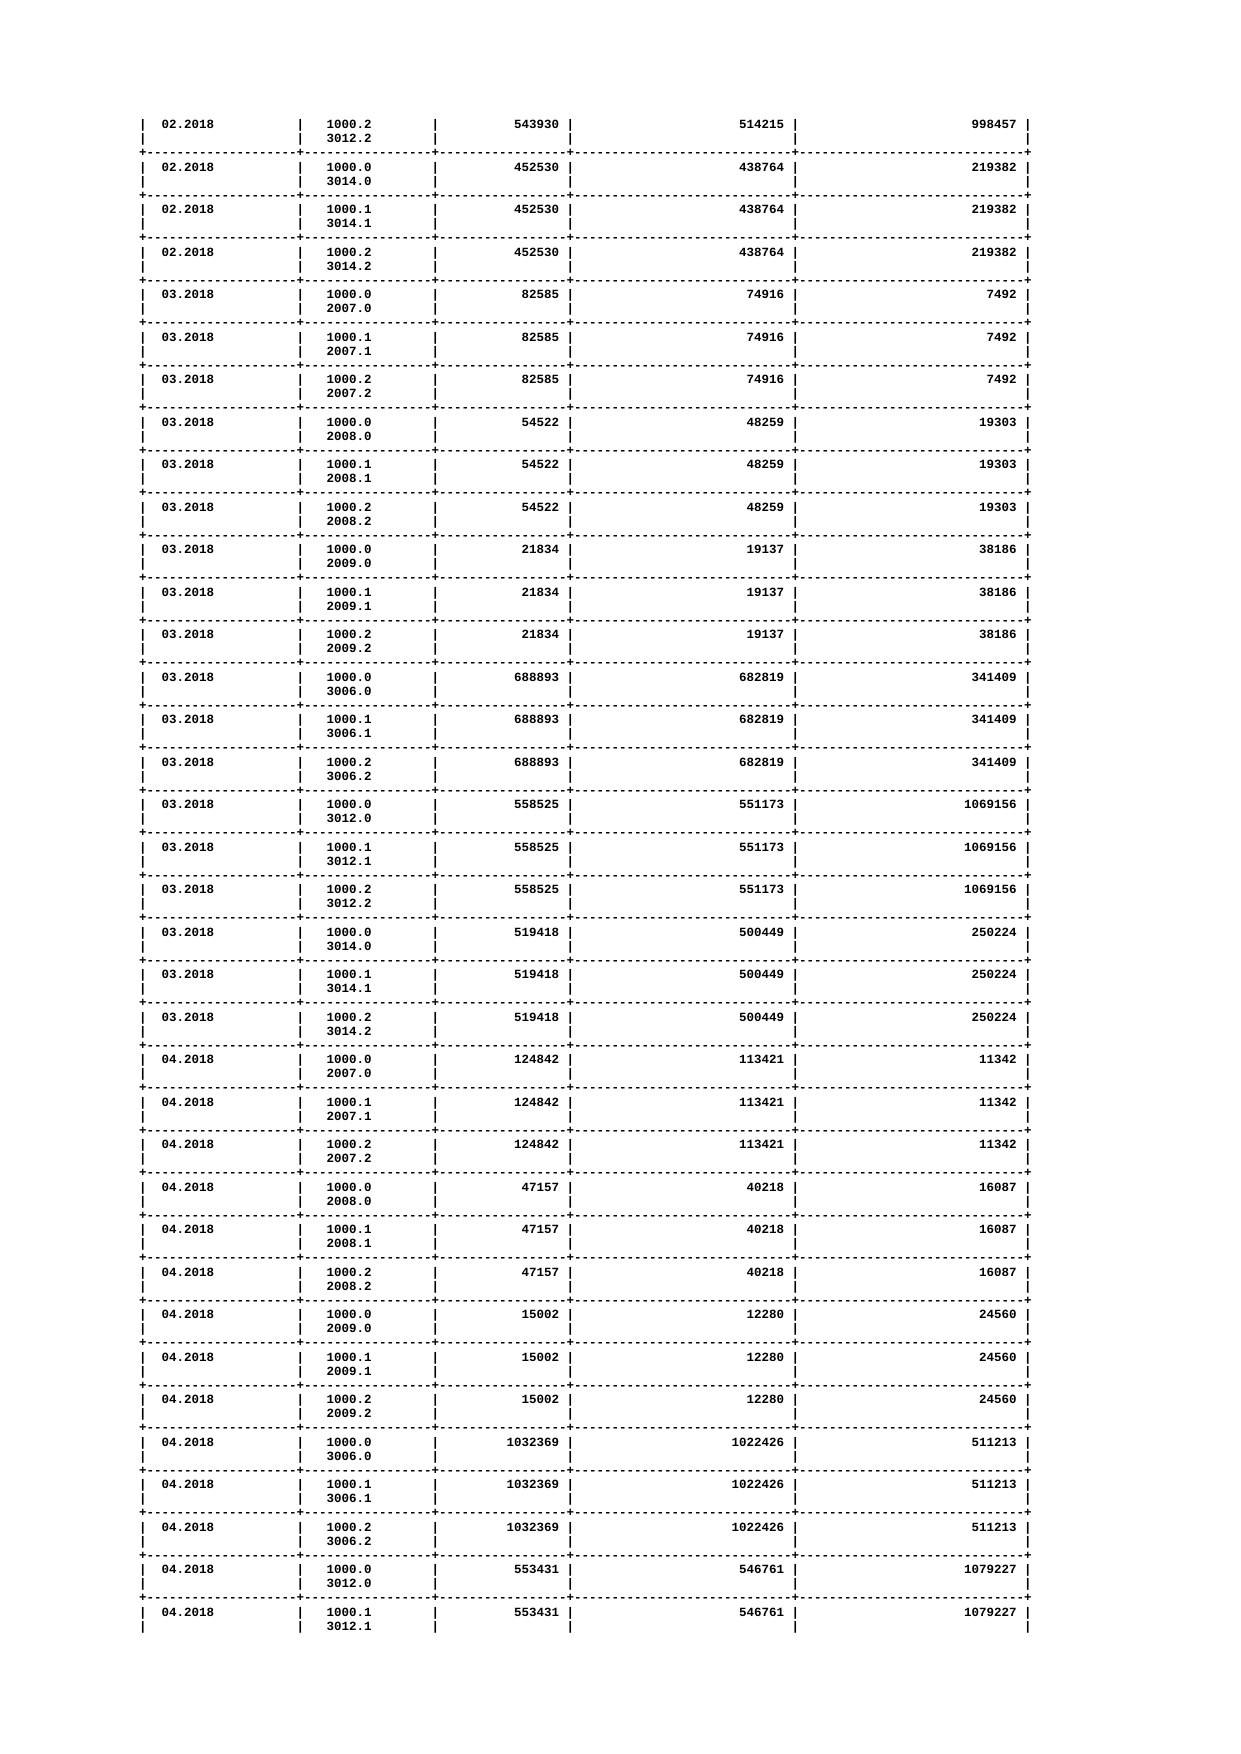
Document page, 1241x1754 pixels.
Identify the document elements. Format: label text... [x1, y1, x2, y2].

text +--------------------+-----------------+-----------------+-----------------------------+------------------------------+ [139, 869, 1101, 883]
text | | 2009.1 | | | | [139, 600, 1101, 614]
text +--------------------+-----------------+-----------------+-----------------------------+------------------------------+ [139, 1549, 1101, 1563]
text | | 3014.2 | | | | [139, 260, 1101, 274]
text | 04.2018 | 1000.2 | 15002 | 12280 | 24560 | [139, 1393, 1101, 1407]
text | | 2008.0 | | | | [139, 430, 1101, 444]
text | | 3006.0 | | | | [139, 685, 1101, 699]
text | | 3012.2 | | | | [139, 132, 1101, 146]
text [139, 1591, 1101, 1606]
text | 02.2018 | 1000.2 | 452530 | 438764 | 219382 | [139, 246, 1101, 260]
text | | 3006.1 | | | | [139, 1492, 1101, 1506]
text | 04.2018 | 1000.0 | 124842 | 113421 | 11342 | [139, 1053, 1101, 1067]
text | 04.2018 | 1000.0 | 15002 | 12280 | 24560 | [139, 1308, 1101, 1322]
text | 04.2018 | 1000.0 | 47157 | 40218 | 16087 | [139, 1181, 1101, 1195]
text | | 2007.0 | | | | [139, 1067, 1101, 1081]
text | 03.2018 | 1000.1 | 21834 | 19137 | 38186 | [139, 586, 1101, 600]
text | 04.2018 | 1000.1 | 124842 | 113421 | 11342 | [139, 1096, 1101, 1110]
text | | 3014.0 | | | | [139, 175, 1101, 189]
text | 03.2018 | 1000.2 | 519418 | 500449 | 250224 | [139, 1011, 1101, 1025]
text +--------------------+-----------------+-----------------+-----------------------------+------------------------------+ [139, 996, 1101, 1011]
text | 04.2018 | 1000.1 | 15002 | 12280 | 24560 | [139, 1351, 1101, 1365]
text | 04.2018 | 1000.2 | 1032369 | 1022426 | 511213 | [139, 1521, 1101, 1535]
text | 02.2018 | 1000.0 | 452530 | 438764 | 219382 | [139, 161, 1101, 175]
text +--------------------+-----------------+-----------------+-----------------------------+------------------------------+ [139, 231, 1101, 246]
text | | 2009.0 | | | | [139, 1322, 1101, 1336]
text | | 3014.0 | | | | [139, 940, 1101, 954]
text +--------------------+-----------------+-----------------+-----------------------------+------------------------------+ [139, 954, 1101, 968]
text | 03.2018 | 1000.1 | 54522 | 48259 | 19303 | [139, 458, 1101, 472]
text | 03.2018 | 1000.2 | 558525 | 551173 | 1069156 | [139, 883, 1101, 897]
text | | 2009.1 | | | | [139, 1365, 1101, 1379]
text | 02.2018 | 1000.2 | 543930 | 514215 | 998457 | [139, 118, 1101, 132]
text +--------------------+-----------------+-----------------+-----------------------------+------------------------------+ [139, 699, 1101, 713]
text | 03.2018 | 1000.1 | 519418 | 500449 | 250224 | [139, 968, 1101, 982]
text | | 2007.1 | | | | [139, 345, 1101, 359]
text | | 3006.0 | | | | [139, 1450, 1101, 1464]
text +--------------------+-----------------+-----------------+-----------------------------+------------------------------+ [139, 784, 1101, 798]
text +--------------------+-----------------+-----------------+-----------------------------+------------------------------+ [139, 1166, 1101, 1181]
text +--------------------+-----------------+-----------------+-----------------------------+------------------------------+ [139, 401, 1101, 416]
text | 03.2018 | 1000.0 | 558525 | 551173 | 1069156 | [139, 798, 1101, 812]
text +--------------------+-----------------+-----------------+-----------------------------+------------------------------+ [139, 1294, 1101, 1308]
text +--------------------+-----------------+-----------------+-----------------------------+------------------------------+ [139, 1421, 1101, 1436]
text | 04.2018 | 1000.1 | 1032369 | 1022426 | 511213 | [139, 1478, 1101, 1492]
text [139, 146, 1101, 161]
text +--------------------+-----------------+-----------------+-----------------------------+------------------------------+ [139, 359, 1101, 373]
text | 04.2018 | 1000.2 | 47157 | 40218 | 16087 | [139, 1266, 1101, 1280]
text | | 3006.2 | | | | [139, 770, 1101, 784]
text | 03.2018 | 1000.0 | 21834 | 19137 | 38186 | [139, 543, 1101, 557]
text | | 3012.1 | | | | [139, 1620, 1101, 1634]
text +--------------------+-----------------+-----------------+-----------------------------+------------------------------+ [139, 189, 1101, 203]
text +--------------------+-----------------+-----------------+-----------------------------+------------------------------+ [139, 316, 1101, 331]
text +--------------------+-----------------+-----------------+-----------------------------+------------------------------+ [139, 911, 1101, 926]
text | | 2008.2 | | | | [139, 1280, 1101, 1294]
text | | 3012.0 | | | | [139, 812, 1101, 826]
text | | 3012.2 | | | | [139, 897, 1101, 911]
text | | 3006.2 | | | | [139, 1535, 1101, 1549]
text | 03.2018 | 1000.0 | 54522 | 48259 | 19303 | [139, 416, 1101, 430]
text +--------------------+-----------------+-----------------+-----------------------------+------------------------------+ [139, 1251, 1101, 1266]
text | | 2009.2 | | | | [139, 1407, 1101, 1421]
text | | 3014.2 | | | | [139, 1025, 1101, 1039]
text | | 3012.1 | | | | [139, 855, 1101, 869]
text +--------------------+-----------------+-----------------+-----------------------------+------------------------------+ [139, 529, 1101, 543]
text | | 3014.1 | | | | [139, 982, 1101, 996]
text +--------------------+-----------------+-----------------+-----------------------------+------------------------------+ [139, 1124, 1101, 1138]
text | 04.2018 | 1000.0 | 553431 | 546761 | 1079227 | [139, 1563, 1101, 1577]
text +--------------------+-----------------+-----------------+-----------------------------+------------------------------+ [139, 1039, 1101, 1053]
text | 03.2018 | 1000.2 | 688893 | 682819 | 341409 | [139, 756, 1101, 770]
text +--------------------+-----------------+-----------------+-----------------------------+------------------------------+ [139, 1506, 1101, 1521]
text | 03.2018 | 1000.0 | 82585 | 74916 | 7492 | [139, 288, 1101, 302]
text | | 2008.1 | | | | [139, 1237, 1101, 1251]
text | | 2008.0 | | | | [139, 1195, 1101, 1209]
text | | 3006.1 | | | | [139, 727, 1101, 741]
text | 04.2018 | 1000.2 | 124842 | 113421 | 11342 | [139, 1138, 1101, 1152]
text | 03.2018 | 1000.2 | 82585 | 74916 | 7492 | [139, 373, 1101, 387]
text +--------------------+-----------------+-----------------+-----------------------------+------------------------------+ [139, 444, 1101, 458]
text | 03.2018 | 1000.1 | 688893 | 682819 | 341409 | [139, 713, 1101, 727]
text | 03.2018 | 1000.2 | 54522 | 48259 | 19303 | [139, 501, 1101, 515]
text +--------------------+-----------------+-----------------+-----------------------------+------------------------------+ [139, 741, 1101, 756]
text | 03.2018 | 1000.0 | 688893 | 682819 | 341409 | [139, 671, 1101, 685]
text | | 3012.0 | | | | [139, 1577, 1101, 1591]
text | 03.2018 | 1000.0 | 519418 | 500449 | 250224 | [139, 926, 1101, 940]
text +--------------------+-----------------+-----------------+-----------------------------+------------------------------+ [139, 571, 1101, 586]
text +--------------------+-----------------+-----------------+-----------------------------+------------------------------+ [139, 826, 1101, 841]
text | 03.2018 | 1000.2 | 21834 | 19137 | 38186 | [139, 628, 1101, 642]
text | 03.2018 | 1000.1 | 558525 | 551173 | 1069156 | [139, 841, 1101, 855]
text | | 2009.2 | | | | [139, 642, 1101, 656]
text | | 2008.2 | | | | [139, 515, 1101, 529]
text +--------------------+-----------------+-----------------+-----------------------------+------------------------------+ [139, 486, 1101, 501]
text | 04.2018 | 1000.1 | 553431 | 546761 | 1079227 | [139, 1606, 1101, 1620]
text +--------------------+-----------------+-----------------+-----------------------------+------------------------------+ [139, 1336, 1101, 1351]
text +--------------------+-----------------+-----------------+-----------------------------+------------------------------+ [139, 1464, 1101, 1478]
text | | 2007.0 | | | | [139, 302, 1101, 316]
text | | 3014.1 | | | | [139, 217, 1101, 231]
text | 03.2018 | 1000.1 | 82585 | 74916 | 7492 | [139, 331, 1101, 345]
text | | 2009.0 | | | | [139, 557, 1101, 571]
text | 04.2018 | 1000.1 | 47157 | 40218 | 16087 | [139, 1223, 1101, 1237]
text | 04.2018 | 1000.0 | 1032369 | 1022426 | 511213 | [139, 1436, 1101, 1450]
text +--------------------+-----------------+-----------------+-----------------------------+------------------------------+ [139, 656, 1101, 671]
text +--------------------+-----------------+-----------------+-----------------------------+------------------------------+ [139, 1379, 1101, 1393]
text +--------------------+-----------------+-----------------+-----------------------------+------------------------------+ [139, 1081, 1101, 1096]
text | | 2008.1 | | | | [139, 472, 1101, 486]
text | 02.2018 | 1000.1 | 452530 | 438764 | 219382 | [139, 203, 1101, 217]
text | | 2007.2 | | | | [139, 387, 1101, 401]
text +--------------------+-----------------+-----------------+-----------------------------+------------------------------+ [139, 1209, 1101, 1223]
text +--------------------+-----------------+-----------------+-----------------------------+------------------------------+ [139, 274, 1101, 288]
text | | 2007.1 | | | | [139, 1110, 1101, 1124]
text | | 2007.2 | | | | [139, 1152, 1101, 1166]
text +--------------------+-----------------+-----------------+-----------------------------+------------------------------+ [139, 614, 1101, 628]
